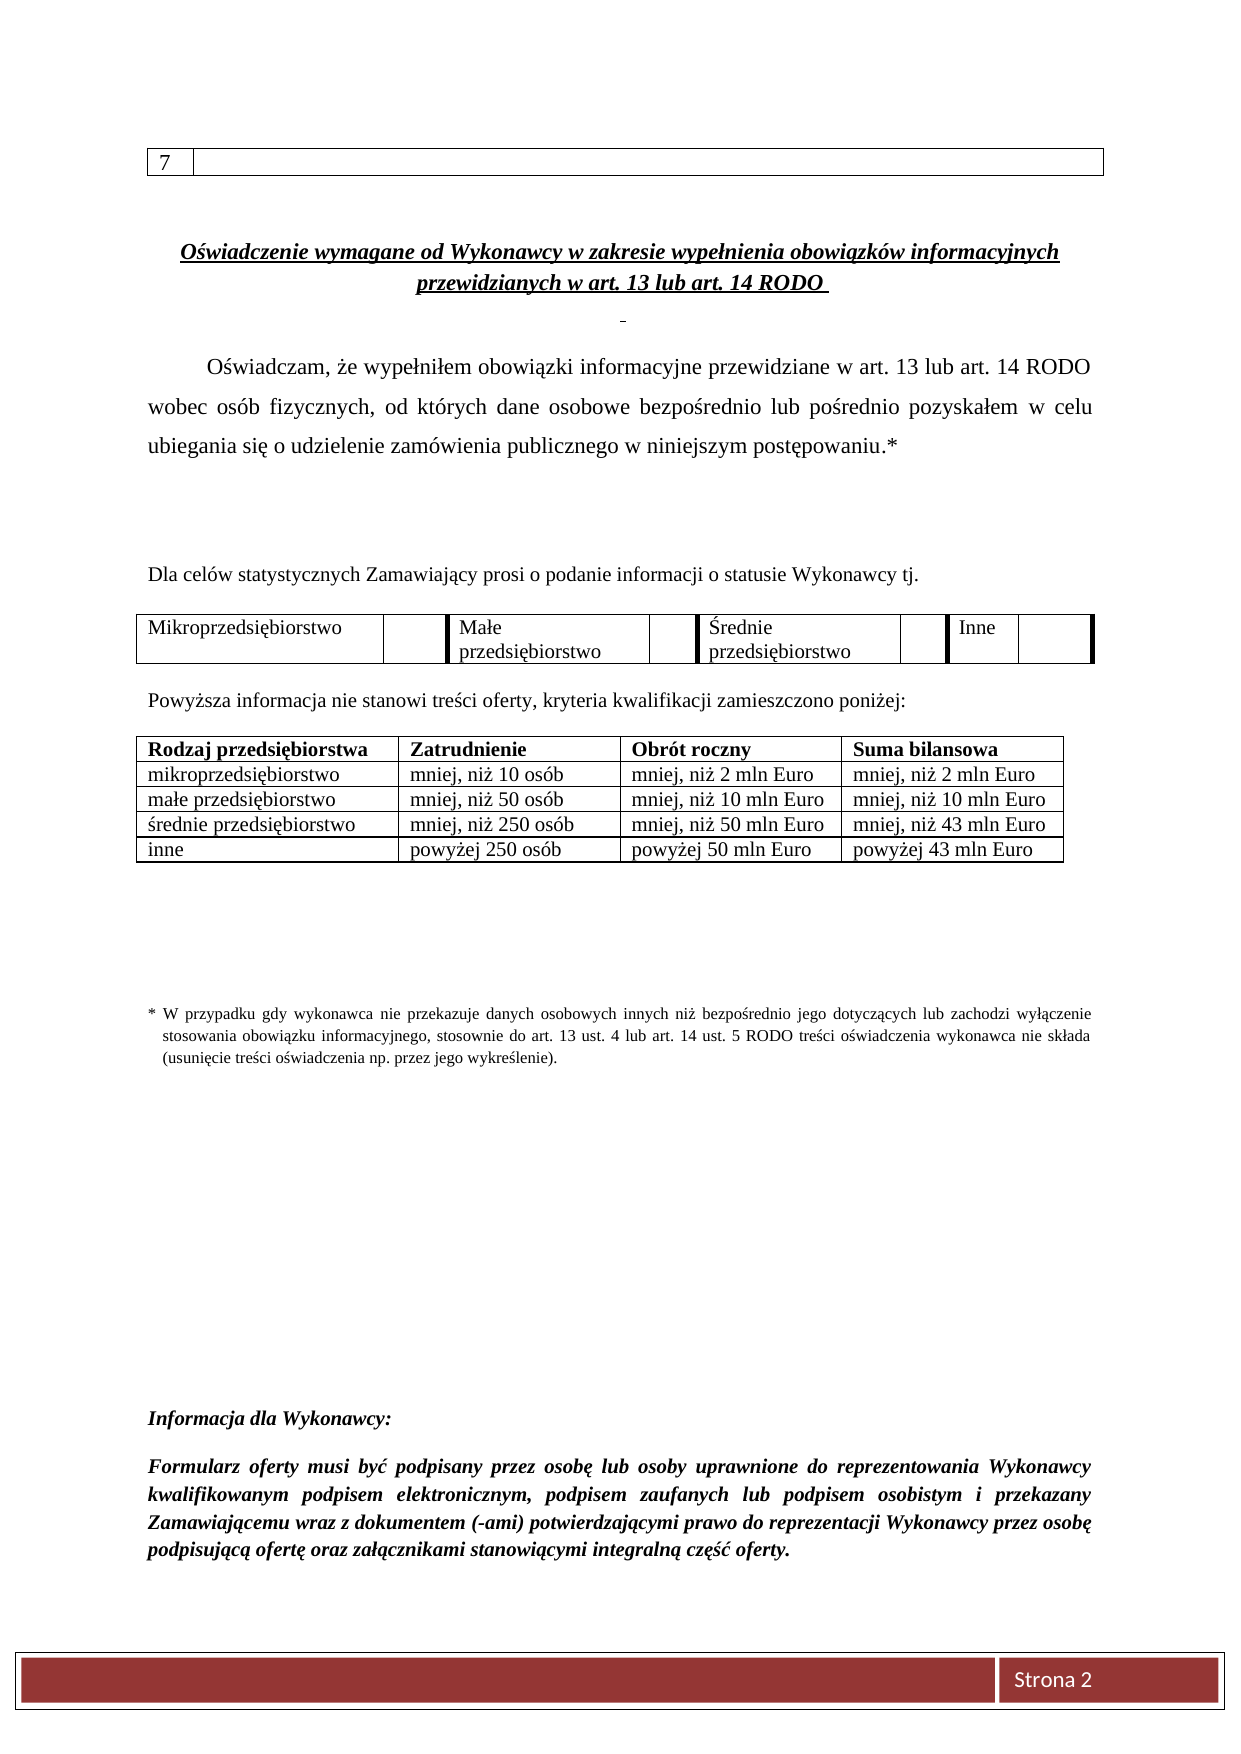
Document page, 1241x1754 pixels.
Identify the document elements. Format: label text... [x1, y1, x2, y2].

table_cell inne [137, 838, 398, 861]
text Oświadczam, że wypełniłem obowiązki informacyjne przewidziane w art. 13 lub art. 14 RODO wobec osób fizycznych, od których dane osobowe bezpośrednio lub pośrednio pozyskałem w celu ubiegania się o udzielenie zamówienia publicznego w niniejszym postępowaniu.* [148, 353, 1093, 459]
table_header Suma bilansowa [842, 737, 1063, 761]
table_cell mniej, niż 2 mln Euro [842, 762, 1063, 786]
text Powyższa informacja nie stanowi treści oferty, kryteria kwalifikacji zamieszczono poniżej: [148, 688, 1093, 712]
table_cell mniej, niż 250 osób [399, 812, 620, 836]
text Dla celów statystycznych Zamawiający prosi o podanie informacji o statusie Wykonawcy tj. [148, 561, 1093, 586]
table_header [1019, 615, 1090, 663]
table_cell powyżej 50 mln Euro [621, 838, 841, 861]
table_header Obrót roczny [621, 737, 841, 761]
table_header [650, 615, 695, 663]
table_cell powyżej 43 mln Euro [842, 838, 1063, 861]
table_cell powyżej 250 osób [399, 838, 620, 861]
table_header [384, 615, 445, 663]
table_header Inne [950, 615, 1018, 663]
text Formularz oferty musi być podpisany przez osobę lub osoby uprawnione do reprezentowania Wykonawcy kwalifikowanym podpisem elektronicznym, podpisem zaufanych lub podpisem osobistym i przekazany Zamawiającemu wraz z dokumentem (-ami) potwierdzającymi prawo do reprezentacji Wykonawcy przez osobę podpisującą ofertę oraz załącznikami stanowiącymi integralną część oferty. [148, 1454, 1093, 1561]
table_header Mikroprzedsiębiorstwo [137, 615, 383, 663]
table_cell mikroprzedsiębiorstwo [137, 762, 398, 786]
table_header Średnie przedsiębiorstwo [700, 615, 900, 663]
table_cell mniej, niż 43 mln Euro [842, 812, 1063, 836]
table_cell średnie przedsiębiorstwo [137, 812, 398, 836]
table_cell [194, 149, 1103, 175]
table_cell małe przedsiębiorstwo [137, 787, 398, 811]
table_cell mniej, niż 50 osób [399, 787, 620, 811]
table_cell mniej, niż 10 mln Euro [621, 787, 841, 811]
table_cell 7 [148, 149, 193, 175]
text Oświadczenie wymagane od Wykonawcy w zakresie wypełnienia obowiązków informacyjnych przewidzianych w art. 13 lub art. 14 RODO [148, 238, 1093, 295]
table_header Małe przedsiębiorstwo [450, 615, 649, 663]
table_header Rodzaj przedsiębiorstwa [137, 737, 398, 761]
text Informacja dla Wykonawcy: [148, 1406, 1093, 1430]
text * W przypadku gdy wykonawca nie przekazuje danych osobowych innych niż bezpośrednio jego dotyczących lub zachodzi wyłączenie stosowania obowiązku informacyjnego, stosownie do art. 13 ust. 4 lub art. 14 ust. 5 RODO treści oświadczenia wykonawca nie składa (usunięcie treści oświadczenia np. przez jego wykreślenie). [148, 1004, 1093, 1067]
table_cell mniej, niż 50 mln Euro [621, 812, 841, 836]
table_header Zatrudnienie [399, 737, 620, 761]
table_cell mniej, niż 10 mln Euro [842, 787, 1063, 811]
table_cell mniej, niż 2 mln Euro [621, 762, 841, 786]
table_cell mniej, niż 10 osób [399, 762, 620, 786]
table_header [901, 615, 945, 663]
